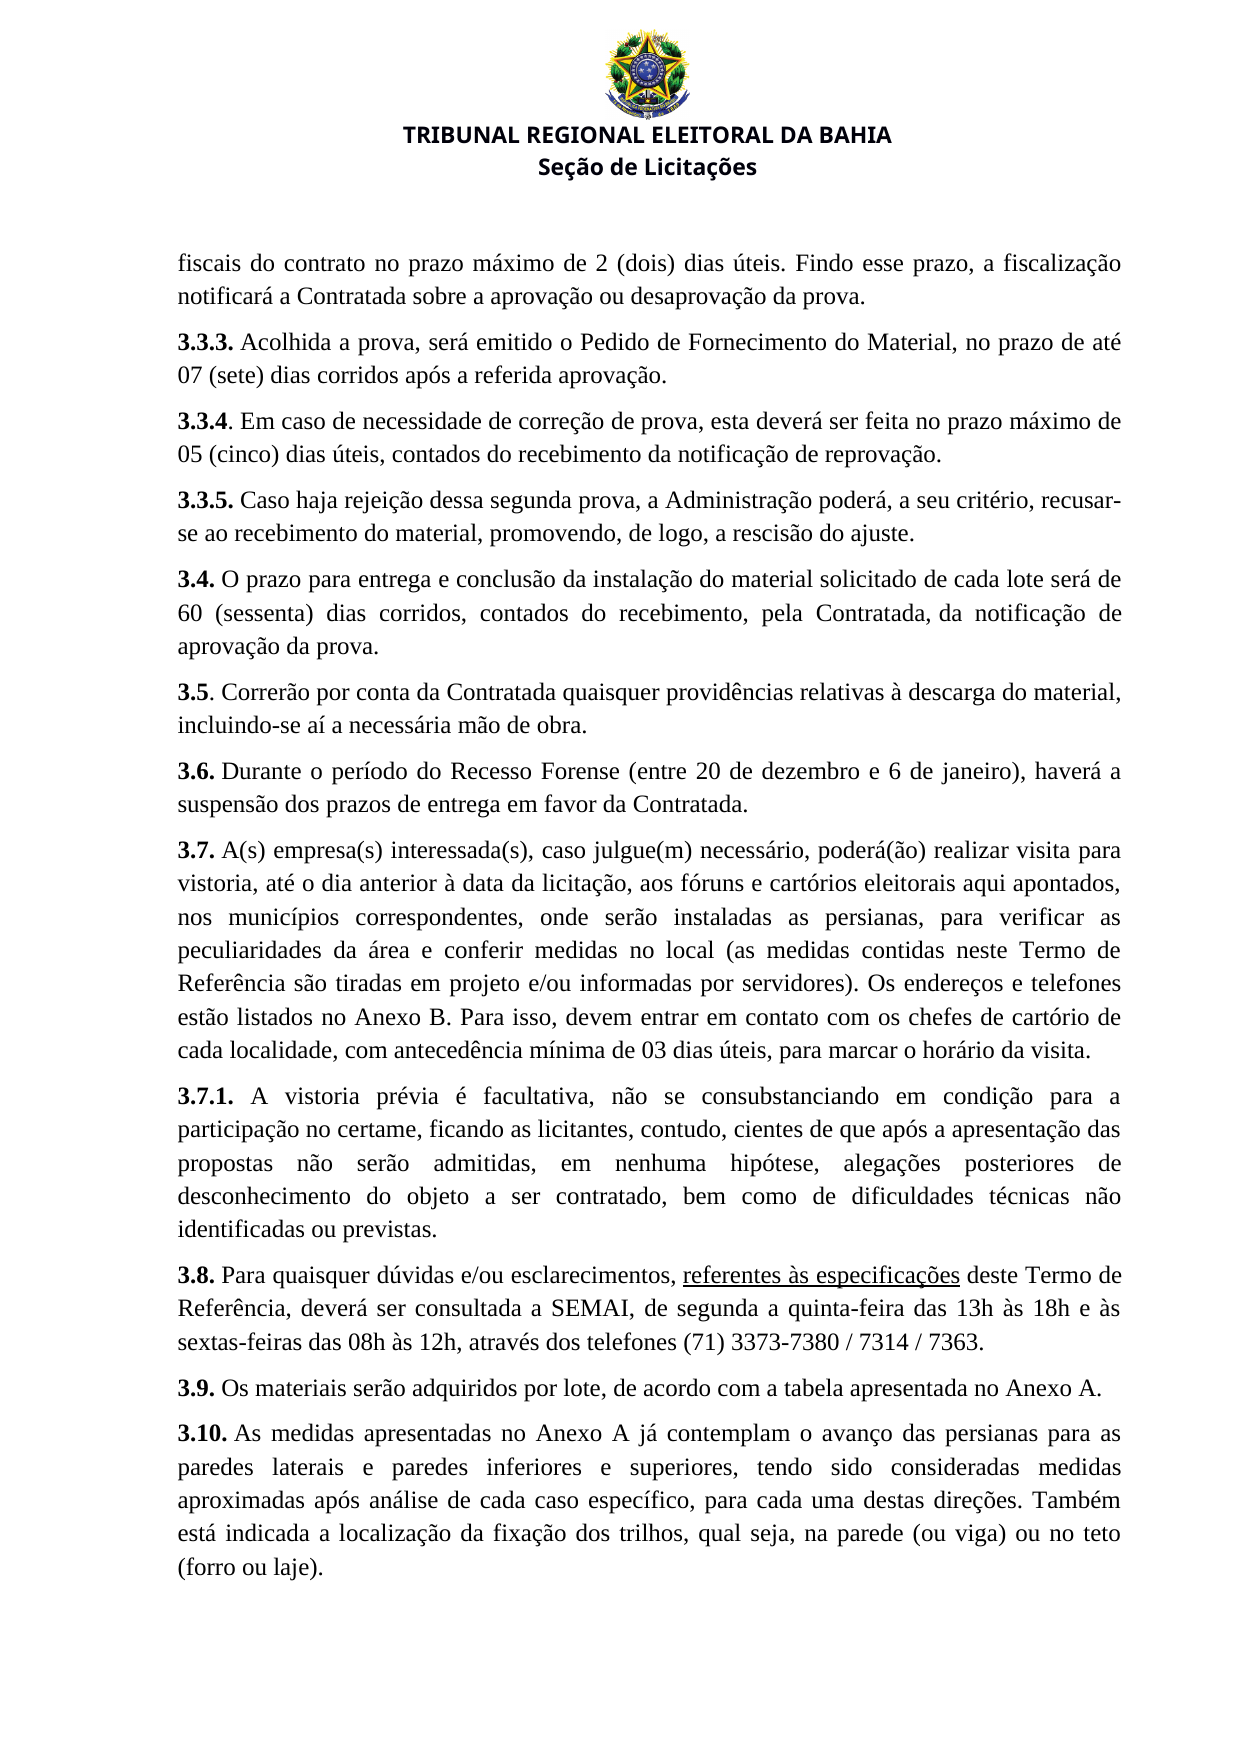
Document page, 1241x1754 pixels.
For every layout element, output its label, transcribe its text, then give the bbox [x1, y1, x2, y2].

text 3.8. Para quaisquer dúvidas e/ou esclarecimentos, referentes às especificações deste Termo de Referência, deverá ser consultada a SEMAI, de segunda a quinta-feira das 13h às 18h e às sextas-feiras das 08h às 12h, através dos telefones (71) 3373-7380 / 7314 / 7363. [177, 1257, 1122, 1357]
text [177, 244, 1122, 311]
text 3.3.5. Caso haja rejeição dessa segunda prova, a Administração poderá, a seu critério, recusar-se ao recebimento do material, promovendo, de logo, a rescisão do ajuste. [177, 482, 1122, 548]
text 3.3.3. Acolhida a prova, será emitido o Pedido de Fornecimento do Material, no prazo de até 07 (sete) dias corridos após a referida aprovação. [177, 323, 1122, 390]
text 3.7.1. A vistoria prévia é facultativa, não se consubstanciando em condição para a participação no certame, ficando as licitantes, contudo, cientes de que após a apresentação das propostas não serão admitidas, em nenhuma hipótese, alegações posteriores de desconhecimento do objeto a ser contratado, bem como de dificuldades técnicas não identificadas ou previstas. [177, 1078, 1122, 1244]
text 3.7. A(s) empresa(s) interessada(s), caso julgue(m) necessário, poderá(ão) realizar visita para vistoria, até o dia anterior à data da licitação, aos fóruns e cartórios eleitorais aqui apontados, nos municípios correspondentes, onde serão instaladas as persianas, para verificar as peculiaridades da área e conferir medidas no local (as medidas contidas neste Termo de Referência são tiradas em projeto e/ou informadas por servidores). Os endereços e telefones estão listados no Anexo B. Para isso, devem entrar em contato com os chefes de cartório de cada localidade, com antecedência mínima de 03 dias úteis, para marcar o horário da visita. [177, 832, 1122, 1065]
text 3.10. As medidas apresentadas no Anexo A já contemplam o avanço das persianas para as paredes laterais e paredes inferiores e superiores, tendo sido consideradas medidas aproximadas após análise de cada caso específico, para cada uma destas direções. Também está indicada a localização da fixação dos trilhos, qual seja, na parede (ou viga) ou no teto (forro ou laje). [177, 1415, 1122, 1582]
text 3.5. Correrão por conta da Contratada quaisquer providências relativas à descarga do material, incluindo-se aí a necessária mão de obra. [177, 673, 1122, 740]
text 3.6. Durante o período do Recesso Forense (entre 20 de dezembro e 6 de janeiro), haverá a suspensão dos prazos de entrega em favor da Contratada. [177, 753, 1122, 819]
text 3.3.4. Em caso de necessidade de correção de prova, esta deverá ser feita no prazo máximo de 05 (cinco) dias úteis, contados do recebimento da notificação de reprovação. [177, 403, 1122, 469]
text 3.9. Os materiais serão adquiridos por lote, de acordo com a tabela apresentada no Anexo A. [177, 1369, 1122, 1403]
text 3.4. O prazo para entrega e conclusão da instalação do material solicitado de cada lote será de 60 (sessenta) dias corridos, contados do recebimento, pela Contratada, da notificação de aprovação da prova. [177, 561, 1122, 661]
